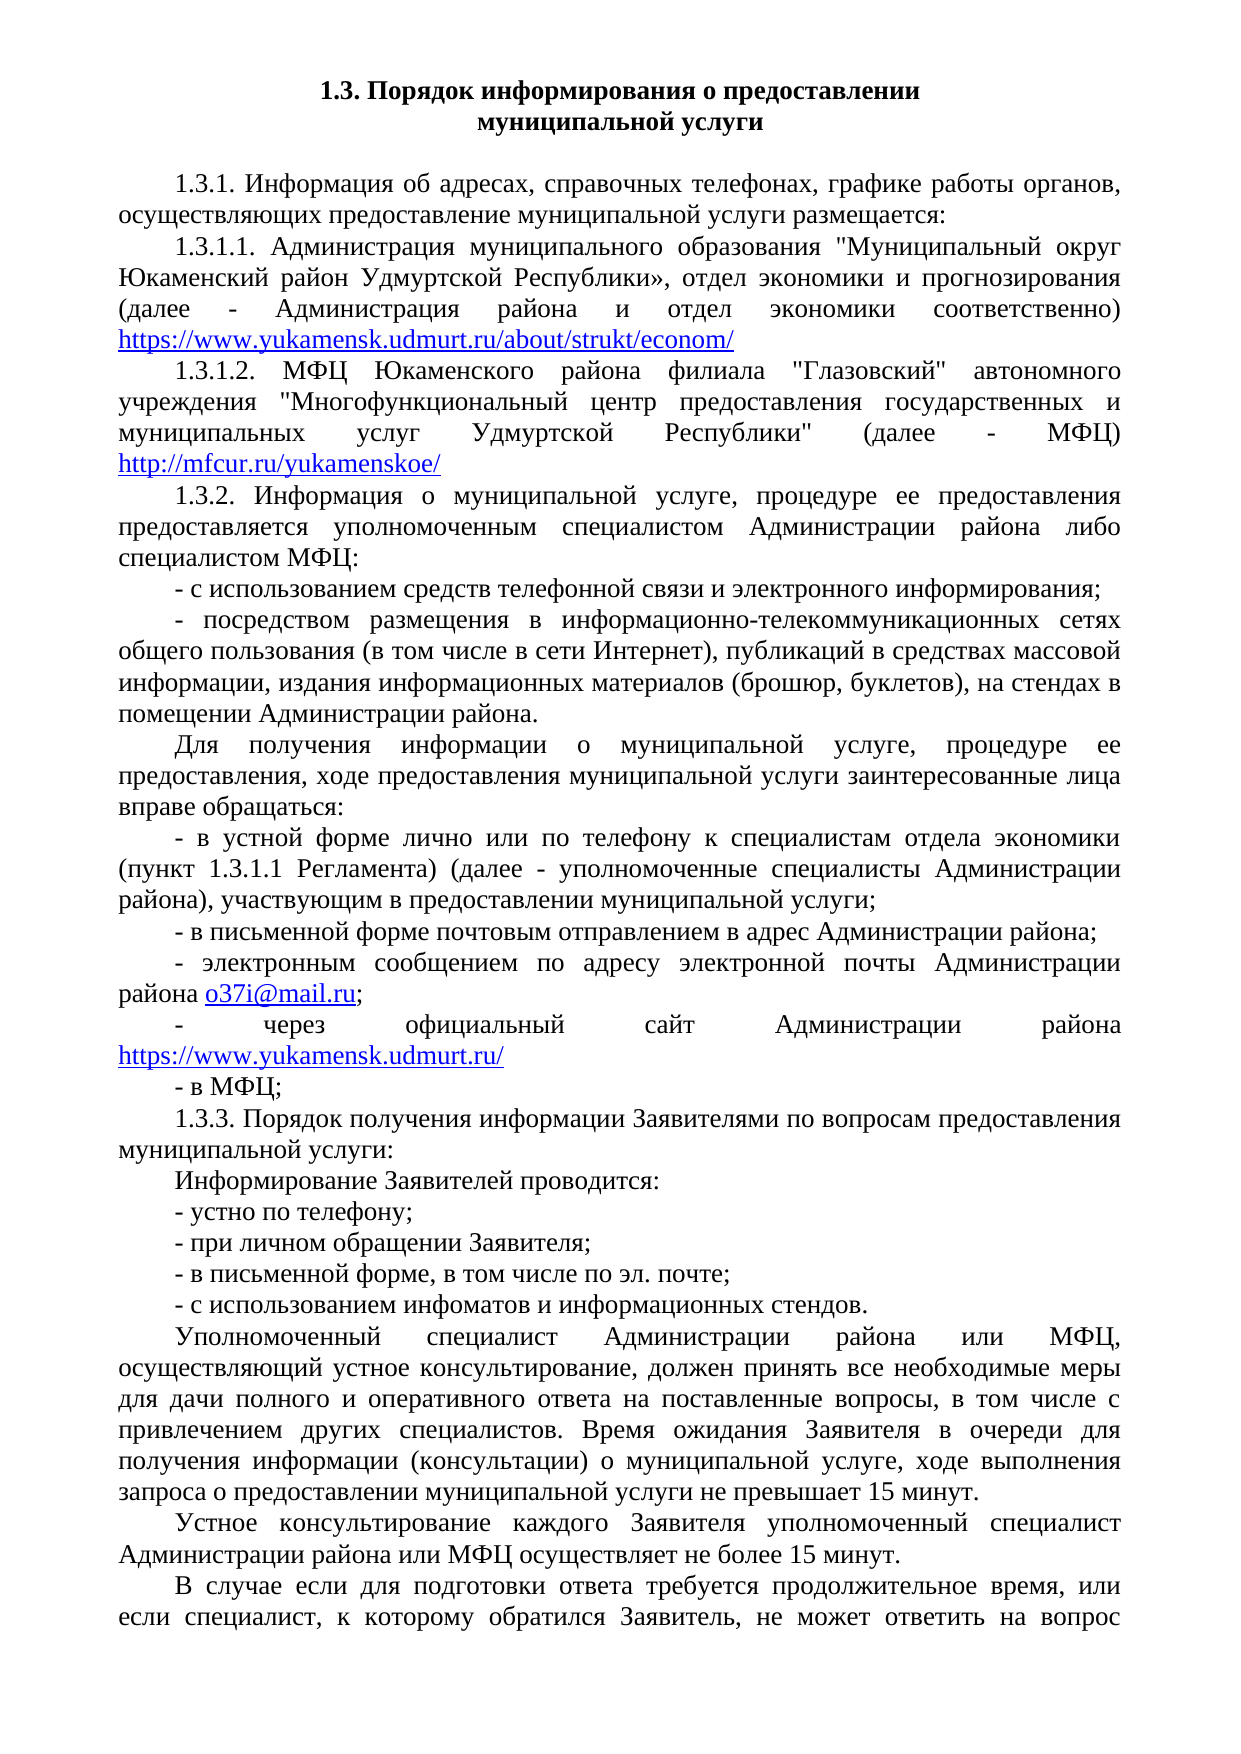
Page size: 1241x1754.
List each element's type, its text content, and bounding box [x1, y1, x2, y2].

text Уполномоченный специалист Администрации района или МФЦ, осуществляющий устное консультирование, должен принять все необходимые меры для дачи полного и оперативного ответа на поставленные вопросы, в том числе с привлечением других специалистов. Время ожидания Заявителя в очереди для получения информации (консультации) о муниципальной услуге, ходе выполнения запроса о предоставлении муниципальной услуги не превышает 15 минут. [118, 1320, 1122, 1507]
text - через официальный сайт Администрации района https://www.yukamensk.udmurt.ru/ [118, 1008, 1122, 1071]
text - в МФЦ; [118, 1071, 1122, 1102]
text - в устной форме лично или по телефону к специалистам отдела экономики (пункт 1.3.1.1 Регламента) (далее - уполномоченные специалисты Администрации района), участвующим в предоставлении муниципальной услуги; [118, 821, 1122, 915]
text 1.3.3. Порядок получения информации Заявителями по вопросам предоставления муниципальной услуги: [118, 1102, 1122, 1164]
title муниципальной услуги [118, 105, 1122, 136]
text 1.3.1.2. МФЦ Юкаменского района филиала "Глазовский" автономного учреждения "Многофункциональный центр предоставления государственных и муниципальных услуг Удмуртской Республики" (далее - МФЦ) http://mfcur.ru/yukamenskoe/ [118, 354, 1122, 479]
text Для получения информации о муниципальной услуге, процедуре ее предоставления, ходе предоставления муниципальной услуги заинтересованные лица вправе обращаться: [118, 728, 1122, 821]
text - в письменной форме почтовым отправлением в адрес Администрации района; [118, 915, 1122, 946]
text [118, 1569, 1122, 1631]
text - электронным сообщением по адресу электронной почты Администрации района o37i@mail.ru; [118, 946, 1122, 1008]
text - при личном обращении Заявителя; [118, 1226, 1122, 1257]
text - с использованием инфоматов и информационных стендов. [118, 1288, 1122, 1320]
text - с использованием средств телефонной связи и электронного информирования; [118, 572, 1122, 603]
title 1.3. Порядок информирования о предоставлении [118, 74, 1122, 105]
text Информирование Заявителей проводится: [118, 1164, 1122, 1195]
text 1.3.1.1. Администрация муниципального образования "Муниципальный округ Юкаменский район Удмуртской Республики», отдел экономики и прогнозирования (далее - Администрация района и отдел экономики соответственно) https://www.yukamensk.udmurt.ru/about/strukt/econom/ [118, 229, 1122, 354]
text 1.3.2. Информация о муниципальной услуге, процедуре ее предоставления предоставляется уполномоченным специалистом Администрации района либо специалистом МФЦ: [118, 479, 1122, 572]
text Устное консультирование каждого Заявителя уполномоченный специалист Администрации района или МФЦ осуществляет не более 15 минут. [118, 1507, 1122, 1569]
text 1.3.1. Информация об адресах, справочных телефонах, графике работы органов, осуществляющих предоставление муниципальной услуги размещается: [118, 167, 1122, 229]
text - посредством размещения в информационно-телекоммуникационных сетях общего пользования (в том числе в сети Интернет), публикаций в средствах массовой информации, издания информационных материалов (брошюр, буклетов), на стендах в помещении Администрации района. [118, 603, 1122, 728]
text - в письменной форме, в том числе по эл. почте; [118, 1257, 1122, 1288]
text - устно по телефону; [118, 1195, 1122, 1226]
